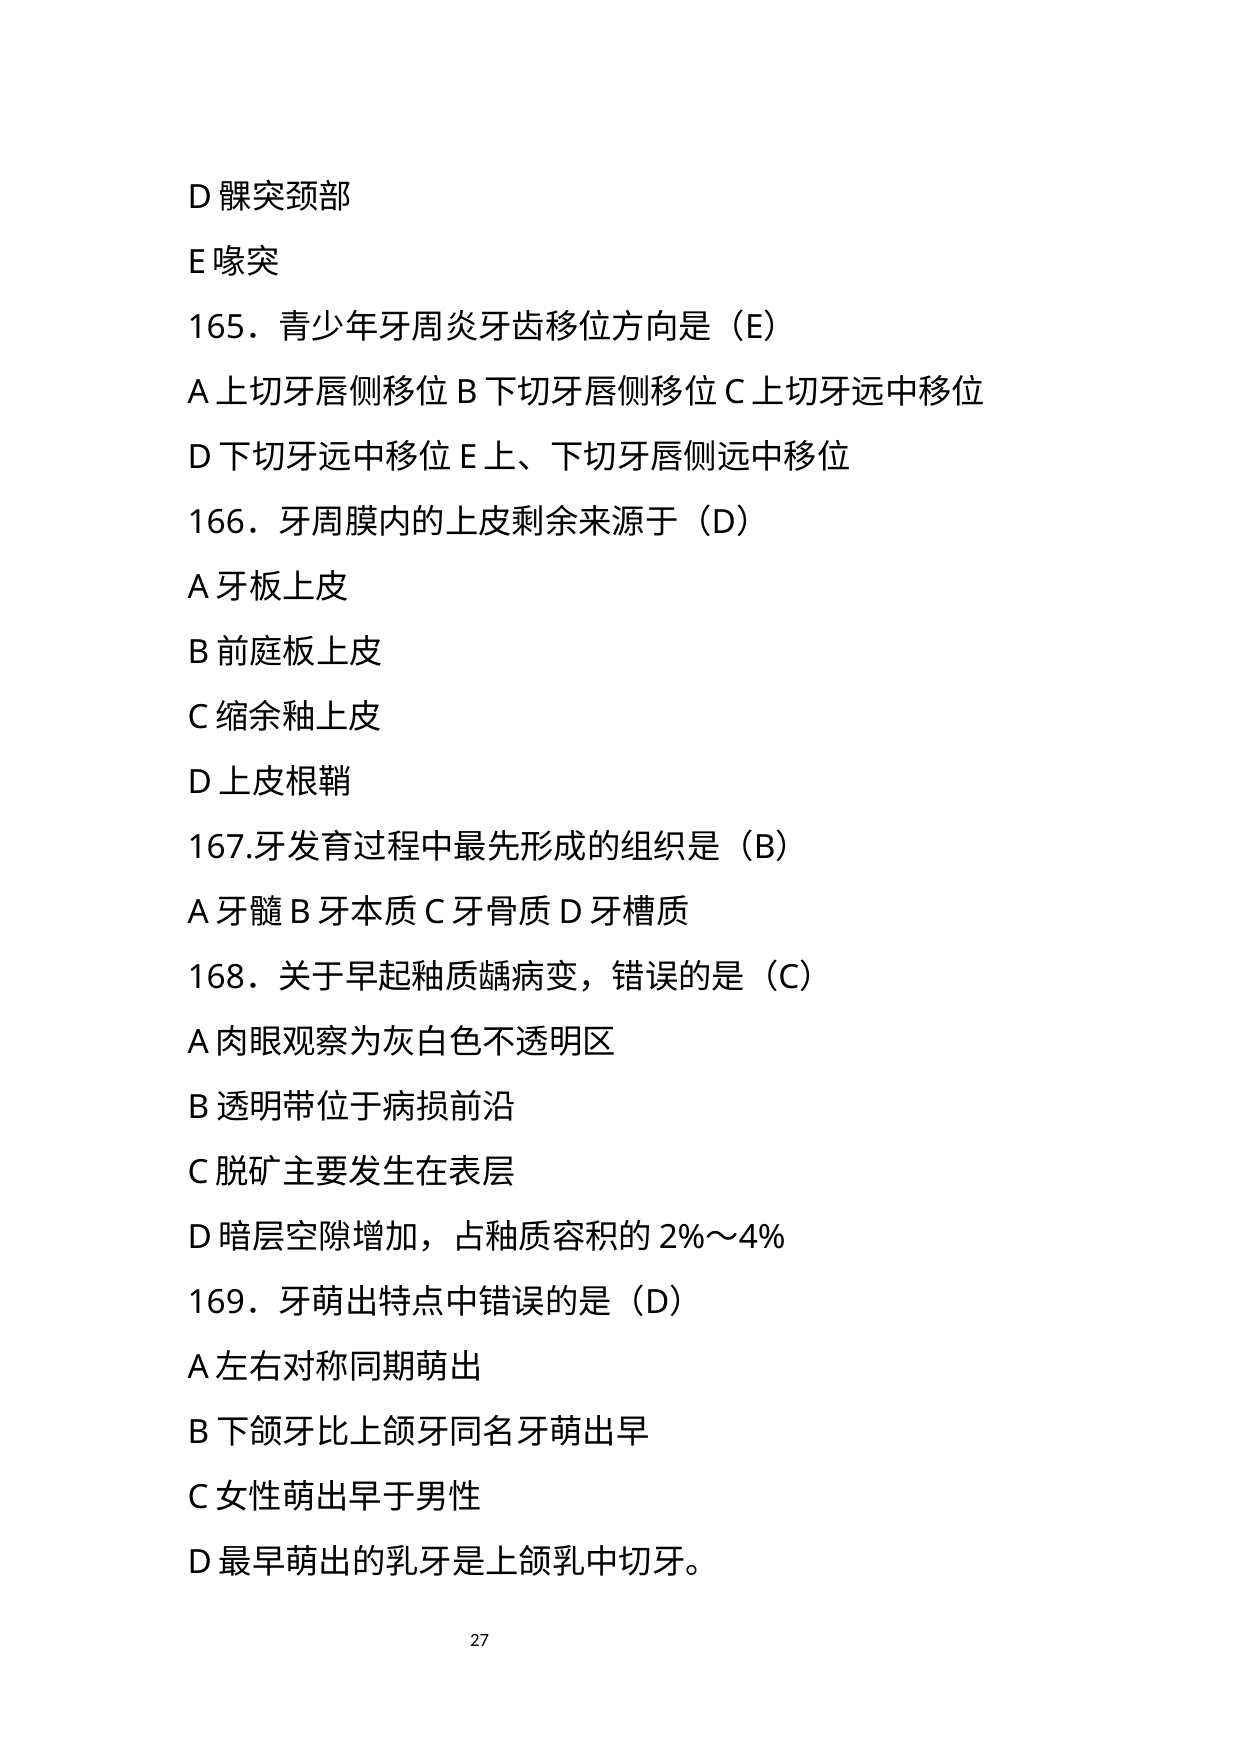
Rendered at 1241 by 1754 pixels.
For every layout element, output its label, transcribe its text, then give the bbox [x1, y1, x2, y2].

text D上皮根鞘 [187, 747, 1053, 812]
text B前庭板上皮 [187, 617, 1053, 682]
text A上切牙唇侧移位B下切牙唇侧移位C上切牙远中移位 [187, 357, 1053, 422]
text D最早萌出的乳牙是上颌乳中切牙。 [187, 1527, 1053, 1592]
text D髁突颈部 [187, 162, 1053, 227]
text C脱矿主要发生在表层 [187, 1137, 1053, 1202]
text 169．牙萌出特点中错误的是（D） [187, 1267, 1053, 1332]
text 166．牙周膜内的上皮剩余来源于（D） [187, 487, 1053, 552]
text C女性萌出早于男性 [187, 1462, 1053, 1527]
text A肉眼观察为灰白色不透明区 [187, 1007, 1053, 1072]
text 167.牙发育过程中最先形成的组织是（B） [187, 812, 1053, 877]
text A牙髓B牙本质C牙骨质D牙槽质 [187, 877, 1053, 942]
text E喙突 [187, 227, 1053, 292]
text D暗层空隙增加，占釉质容积的2%～4% [187, 1202, 1053, 1267]
text 165．青少年牙周炎牙齿移位方向是（E） [187, 292, 1053, 357]
text A牙板上皮 [187, 552, 1053, 617]
text A左右对称同期萌出 [187, 1332, 1053, 1397]
text D下切牙远中移位E上、下切牙唇侧远中移位 [187, 422, 1053, 487]
text B透明带位于病损前沿 [187, 1072, 1053, 1137]
text 168．关于早起釉质龋病变，错误的是（C） [187, 942, 1053, 1007]
text C缩余釉上皮 [187, 682, 1053, 747]
text B下颌牙比上颌牙同名牙萌出早 [187, 1397, 1053, 1462]
